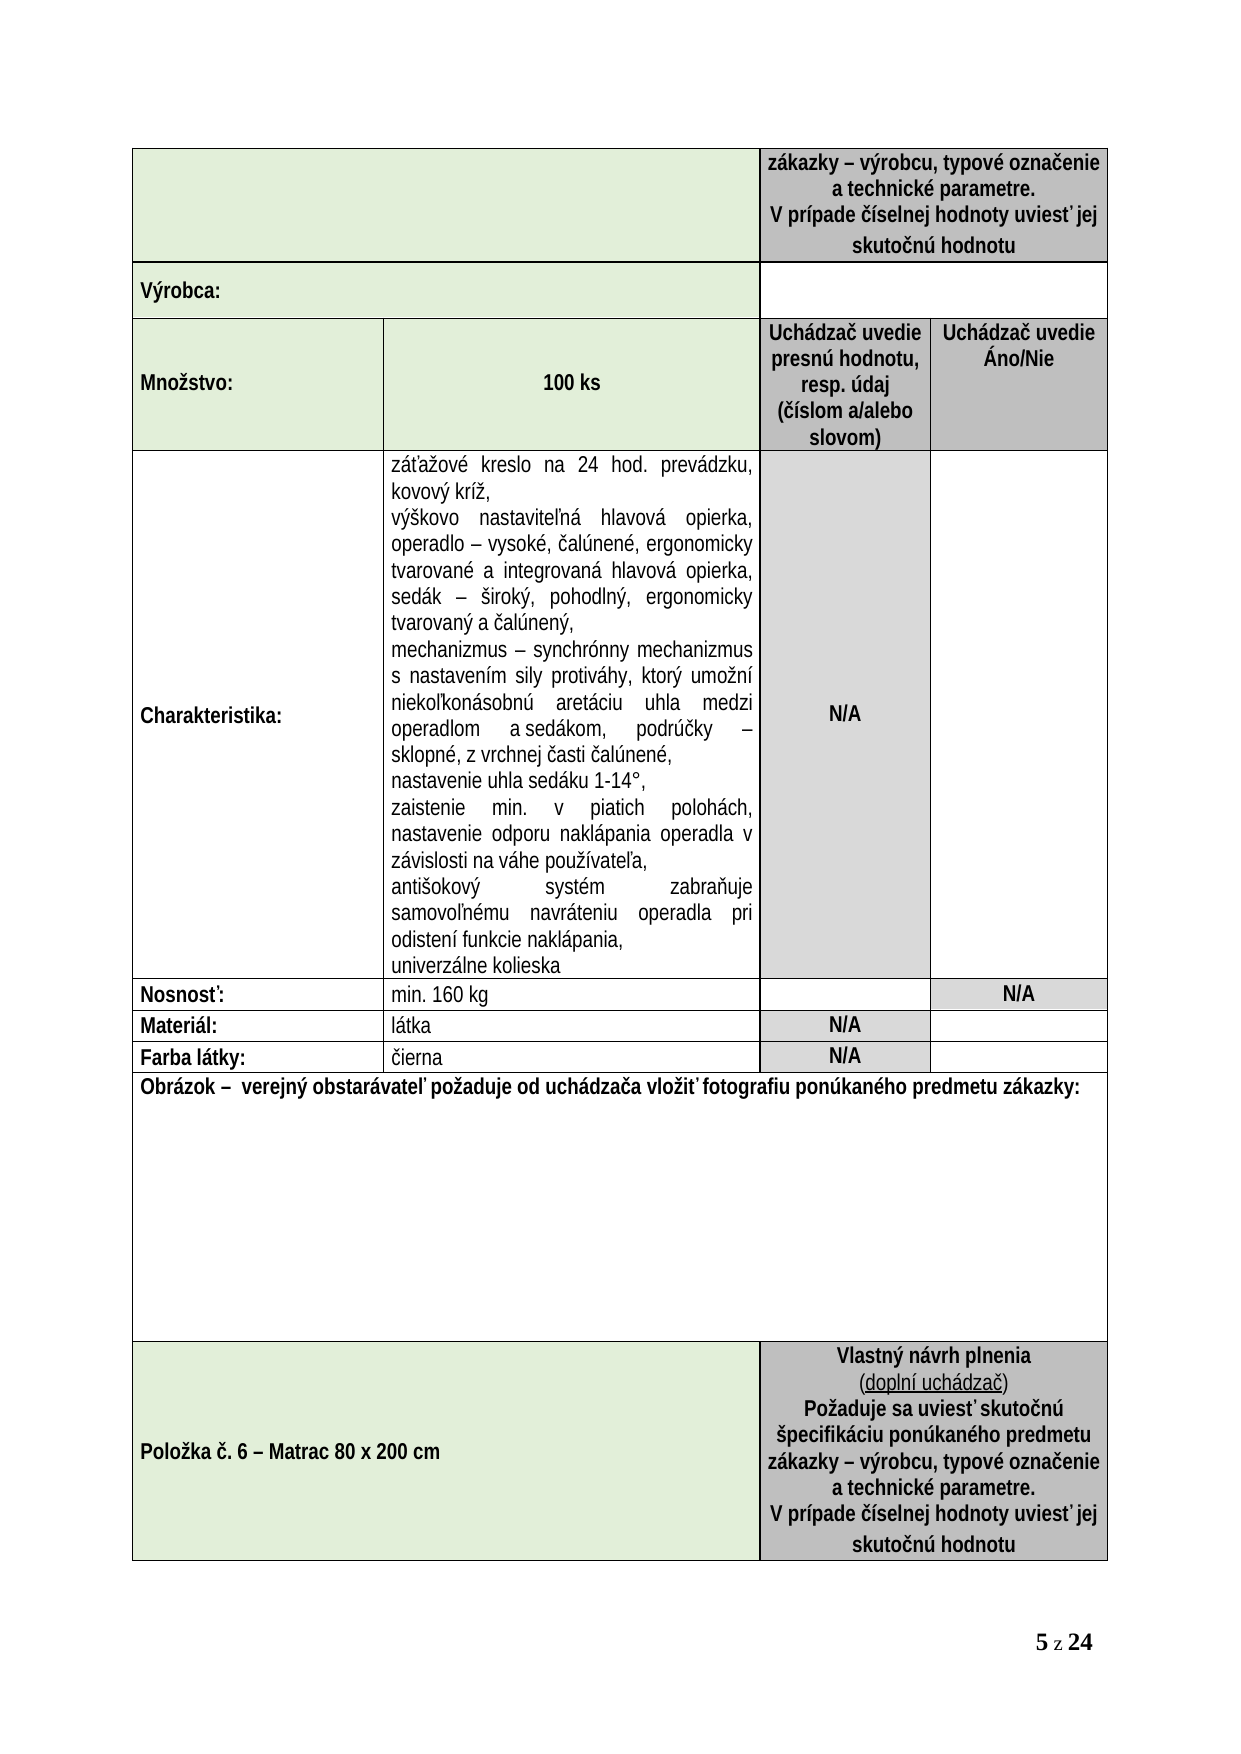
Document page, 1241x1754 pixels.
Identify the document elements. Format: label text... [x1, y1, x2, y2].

table_cell 100 ks [384, 319, 759, 450]
table_cell Uchádzač uvedie presnú hodnotu, resp. údaj (číslom a/alebo slovom) [761, 319, 930, 450]
table_cell Množstvo: [133, 319, 383, 450]
table_cell Farba látky: [133, 1042, 383, 1072]
table_cell Položka č. 6 – Matrac 80 x 200 cm [133, 1342, 759, 1560]
table_cell min. 160 kg [384, 979, 759, 1009]
table_cell Obrázok – verejný obstarávateľ požaduje od uchádzača vložiť fotografiu ponúkaného predmetu zákazky: [133, 1073, 1107, 1341]
table_cell Výrobca: [133, 263, 759, 317]
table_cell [133, 149, 759, 261]
table_cell záťažové kreslo na 24 hod. prevádzku, kovový kríž, výškovo nastaviteľná hlavová opierka, operadlo – vysoké, čalúnené, ergonomicky tvarované a integrovaná hlavová opierka, sedák – široký, pohodlný, ergonomicky tvarovaný a čalúnený, mechanizmus – synchrónny mechanizmus s nastavením sily protiváhy, ktorý umožní niekoľkonásobnú aretáciu uhla medzi operadlom a sedákom, podrúčky – sklopné, z vrchnej časti čalúnené, nastavenie uhla sedáku 1-14°, zaistenie min. v piatich polohách, nastavenie odporu naklápania operadla v závislosti na váhe používateľa, antišokový systém zabraňuje samovoľnému navráteniu operadla pri odistení funkcie naklápania, univerzálne kolieska [384, 451, 759, 978]
table_cell [761, 979, 930, 1009]
table_cell [931, 1042, 1107, 1072]
table_cell [931, 451, 1107, 978]
table_cell Nosnosť: [133, 979, 383, 1009]
table_cell čierna [384, 1042, 759, 1072]
table_cell Charakteristika: [133, 451, 383, 978]
table_cell N/A [761, 1042, 930, 1072]
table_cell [761, 149, 1107, 261]
table_cell Materiál: [133, 1011, 383, 1041]
table_cell [931, 1011, 1107, 1041]
table_cell Uchádzač uvedie Áno/Nie [931, 319, 1107, 450]
table_cell [761, 263, 1107, 317]
table_cell látka [384, 1011, 759, 1041]
table_cell N/A [761, 1011, 930, 1041]
table_cell N/A [931, 979, 1107, 1009]
table_cell N/A [761, 451, 930, 978]
